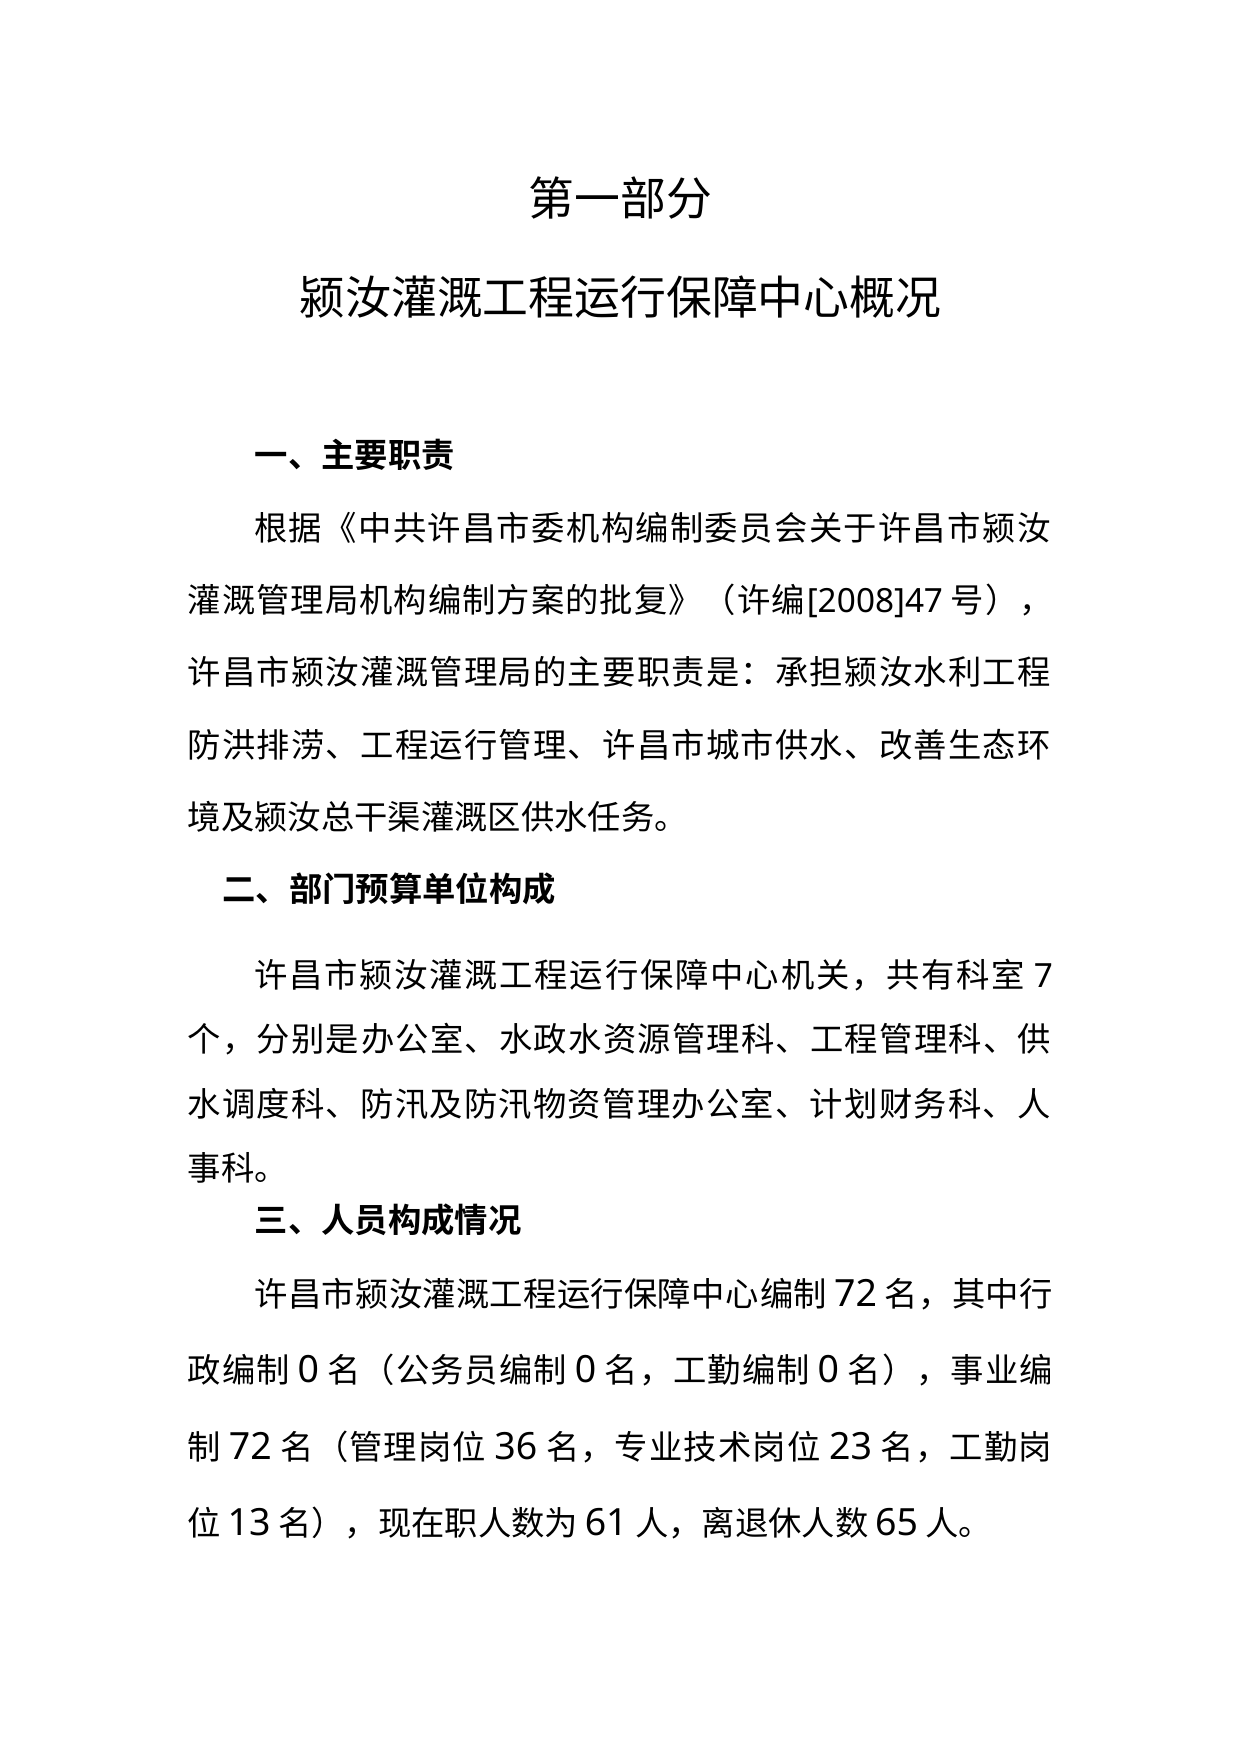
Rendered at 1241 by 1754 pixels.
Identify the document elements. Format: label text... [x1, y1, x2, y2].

text 一、主要职责 [187, 429, 1053, 477]
text 许昌市颍汝灌溉工程运行保障中心编制72名，其中行政编制0名（公务员编制0名，工勤编制0名），事业编制72名（管理岗位36名，专业技术岗位23名，工勤岗位13名），现在职人数为61人，离退休人数65人。 [187, 1266, 1053, 1547]
text 颍汝灌溉工程运行保障中心概况 [187, 261, 1053, 328]
list 许昌市颍汝灌溉工程运行保障中心机关，共有科室7个，分别是办公室、水政水资源管理科、工程管理科、供水调度科、防汛及防汛物资管理办公室、计划财务科、人事科。 [187, 935, 1053, 1194]
text 二、部门预算单位构成 [187, 863, 1053, 911]
text 三、人员构成情况 [187, 1194, 1053, 1242]
text 第一部分 [187, 162, 1053, 228]
text 根据《中共许昌市委机构编制委员会关于许昌市颍汝灌溉管理局机构编制方案的批复》（许编[2008]47号），许昌市颍汝灌溉管理局的主要职责是：承担颍汝水利工程防洪排涝、工程运行管理、许昌市城市供水、改善生态环境及颍汝总干渠灌溉区供水任务。 [187, 501, 1053, 839]
